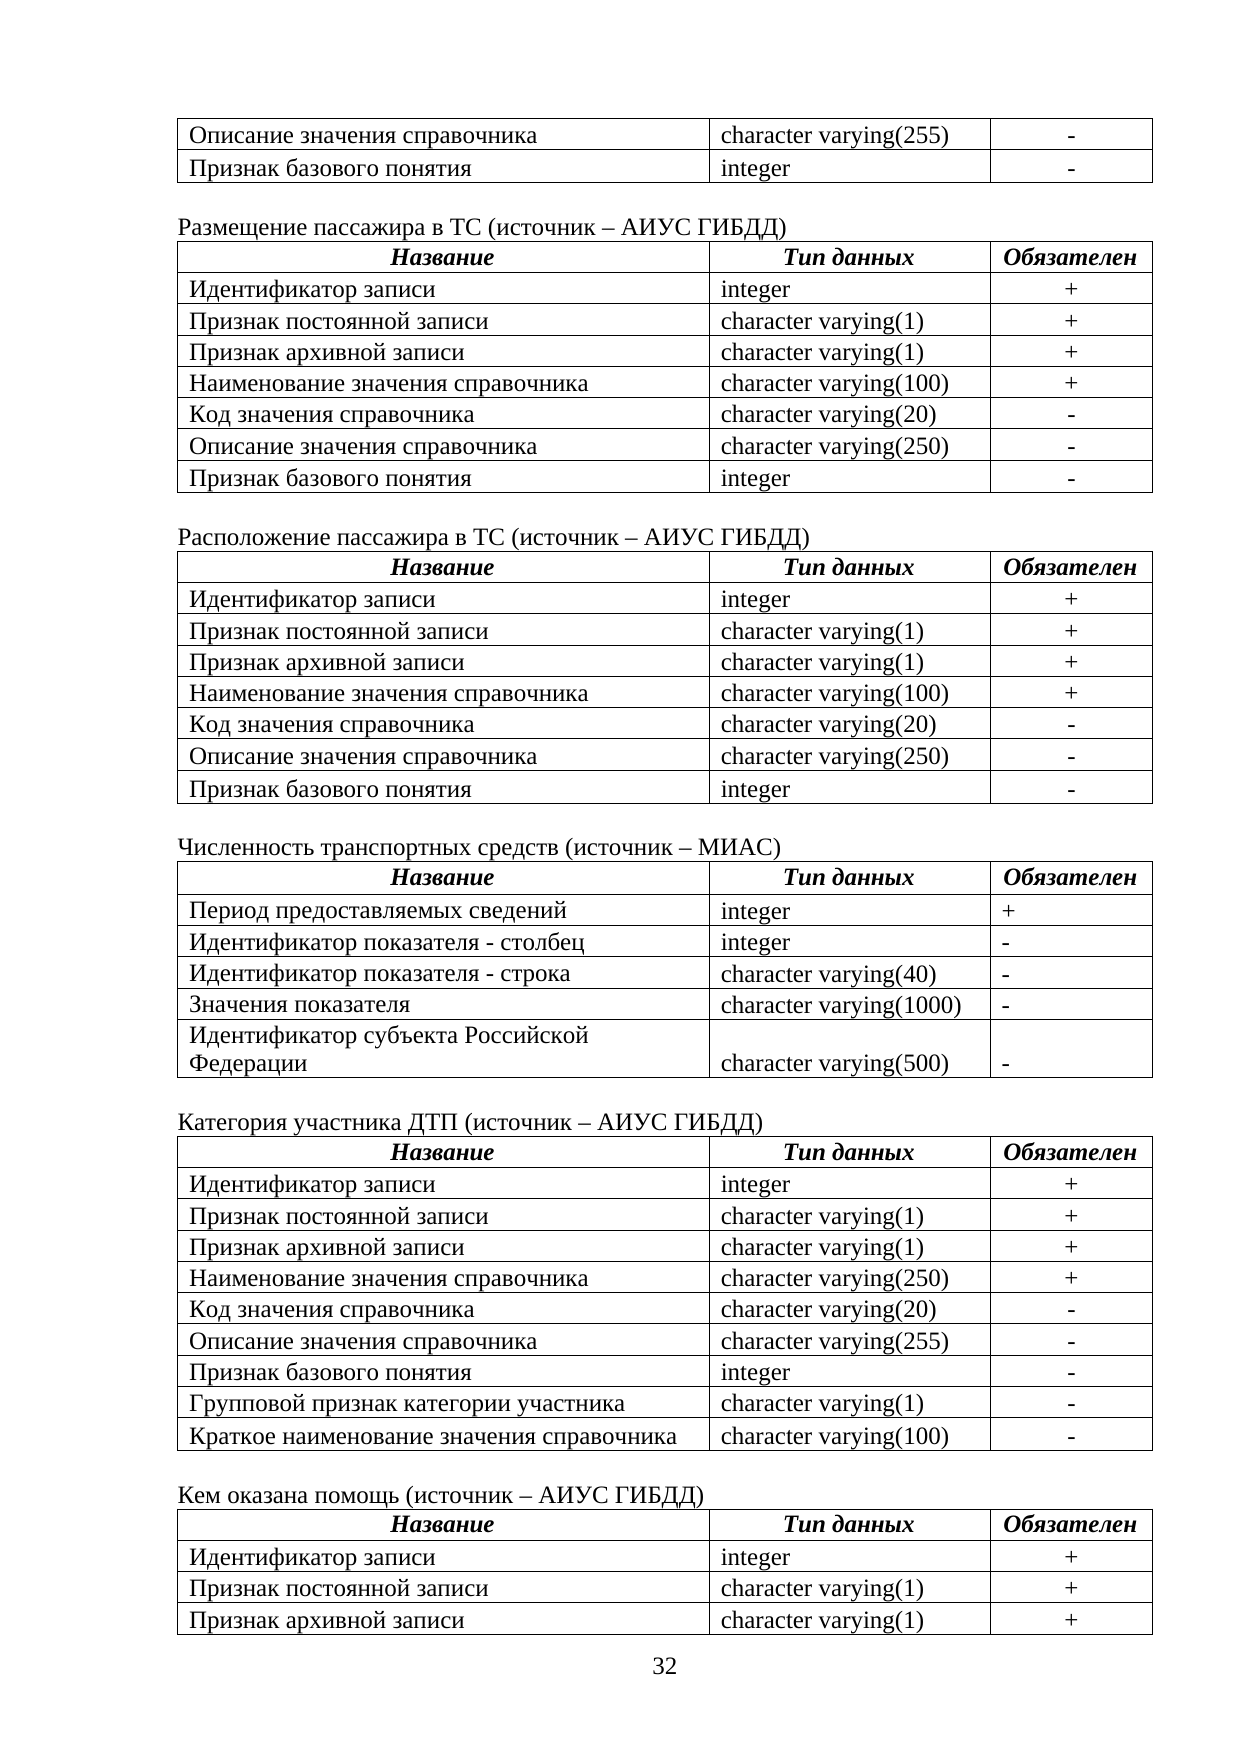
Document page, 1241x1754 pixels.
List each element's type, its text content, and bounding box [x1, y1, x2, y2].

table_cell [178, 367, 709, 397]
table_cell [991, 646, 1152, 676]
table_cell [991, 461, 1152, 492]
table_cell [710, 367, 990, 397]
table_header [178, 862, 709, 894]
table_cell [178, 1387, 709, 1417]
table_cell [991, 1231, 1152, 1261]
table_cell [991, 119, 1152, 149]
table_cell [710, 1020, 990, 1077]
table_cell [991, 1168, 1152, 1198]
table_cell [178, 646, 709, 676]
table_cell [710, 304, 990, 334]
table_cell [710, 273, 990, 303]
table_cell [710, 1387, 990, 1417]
text Расположение пассажира в ТС (источник – АИУС ГИБДД) [177, 522, 1152, 551]
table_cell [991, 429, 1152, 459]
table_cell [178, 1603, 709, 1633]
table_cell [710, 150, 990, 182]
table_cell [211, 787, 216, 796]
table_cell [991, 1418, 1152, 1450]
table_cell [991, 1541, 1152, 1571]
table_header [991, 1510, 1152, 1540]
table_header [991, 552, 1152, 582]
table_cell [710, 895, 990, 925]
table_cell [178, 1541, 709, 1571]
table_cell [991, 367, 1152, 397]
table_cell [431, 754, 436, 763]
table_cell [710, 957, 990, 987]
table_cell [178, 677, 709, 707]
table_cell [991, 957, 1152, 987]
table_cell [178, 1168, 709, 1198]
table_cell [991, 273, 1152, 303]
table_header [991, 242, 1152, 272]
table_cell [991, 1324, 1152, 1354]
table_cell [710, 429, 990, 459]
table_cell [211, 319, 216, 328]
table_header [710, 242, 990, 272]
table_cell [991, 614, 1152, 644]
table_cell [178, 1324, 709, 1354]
text Кем оказана помощь (источник – АИУС ГИБДД) [177, 1480, 1152, 1508]
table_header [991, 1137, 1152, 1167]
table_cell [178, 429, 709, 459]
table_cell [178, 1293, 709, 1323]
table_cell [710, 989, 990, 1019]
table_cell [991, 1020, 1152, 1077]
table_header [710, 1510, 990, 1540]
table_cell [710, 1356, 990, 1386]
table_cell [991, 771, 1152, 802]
text Размещение пассажира в ТС (источник – АИУС ГИБДД) [177, 212, 1152, 241]
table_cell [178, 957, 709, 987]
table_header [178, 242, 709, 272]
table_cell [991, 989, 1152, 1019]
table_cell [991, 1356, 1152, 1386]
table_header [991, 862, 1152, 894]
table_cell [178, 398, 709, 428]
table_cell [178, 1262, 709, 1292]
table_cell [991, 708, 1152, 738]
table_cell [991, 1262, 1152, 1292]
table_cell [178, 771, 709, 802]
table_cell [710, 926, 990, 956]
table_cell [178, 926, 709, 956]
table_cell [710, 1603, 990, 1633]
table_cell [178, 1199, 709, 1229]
text Категория участника ДТП (источник – АИУС ГИБДД) [177, 1107, 1152, 1136]
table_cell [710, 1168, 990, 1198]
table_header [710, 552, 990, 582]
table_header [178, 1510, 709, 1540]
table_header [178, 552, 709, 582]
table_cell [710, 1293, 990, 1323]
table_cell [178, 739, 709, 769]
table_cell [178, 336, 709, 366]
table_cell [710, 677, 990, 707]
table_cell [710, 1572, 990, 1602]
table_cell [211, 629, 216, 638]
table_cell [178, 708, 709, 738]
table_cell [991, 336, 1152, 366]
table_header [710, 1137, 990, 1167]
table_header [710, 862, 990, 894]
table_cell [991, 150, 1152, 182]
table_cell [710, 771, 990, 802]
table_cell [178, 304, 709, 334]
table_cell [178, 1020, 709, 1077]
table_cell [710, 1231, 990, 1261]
text Численность транспортных средств (источник – МИАС) [177, 832, 1152, 861]
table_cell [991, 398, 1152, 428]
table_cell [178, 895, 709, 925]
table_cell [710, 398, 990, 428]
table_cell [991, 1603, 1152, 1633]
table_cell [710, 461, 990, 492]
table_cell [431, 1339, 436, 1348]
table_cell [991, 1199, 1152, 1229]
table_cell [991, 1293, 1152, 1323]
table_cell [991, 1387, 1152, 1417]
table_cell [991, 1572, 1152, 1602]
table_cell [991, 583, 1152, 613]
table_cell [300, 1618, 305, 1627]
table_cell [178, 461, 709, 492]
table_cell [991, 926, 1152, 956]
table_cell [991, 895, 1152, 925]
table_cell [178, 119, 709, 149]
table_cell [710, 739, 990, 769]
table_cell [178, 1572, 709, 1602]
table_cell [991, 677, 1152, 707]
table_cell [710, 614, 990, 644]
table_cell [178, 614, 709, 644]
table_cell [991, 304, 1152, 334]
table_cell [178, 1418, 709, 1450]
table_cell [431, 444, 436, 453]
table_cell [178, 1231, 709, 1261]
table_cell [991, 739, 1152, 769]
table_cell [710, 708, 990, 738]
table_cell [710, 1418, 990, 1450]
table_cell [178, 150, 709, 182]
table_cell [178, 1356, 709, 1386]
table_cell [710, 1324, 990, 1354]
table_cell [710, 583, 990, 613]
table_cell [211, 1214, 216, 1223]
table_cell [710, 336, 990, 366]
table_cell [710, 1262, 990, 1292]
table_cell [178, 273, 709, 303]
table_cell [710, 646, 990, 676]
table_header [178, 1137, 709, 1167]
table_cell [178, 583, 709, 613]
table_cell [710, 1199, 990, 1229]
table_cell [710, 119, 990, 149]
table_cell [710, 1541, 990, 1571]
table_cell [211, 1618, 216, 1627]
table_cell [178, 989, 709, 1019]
